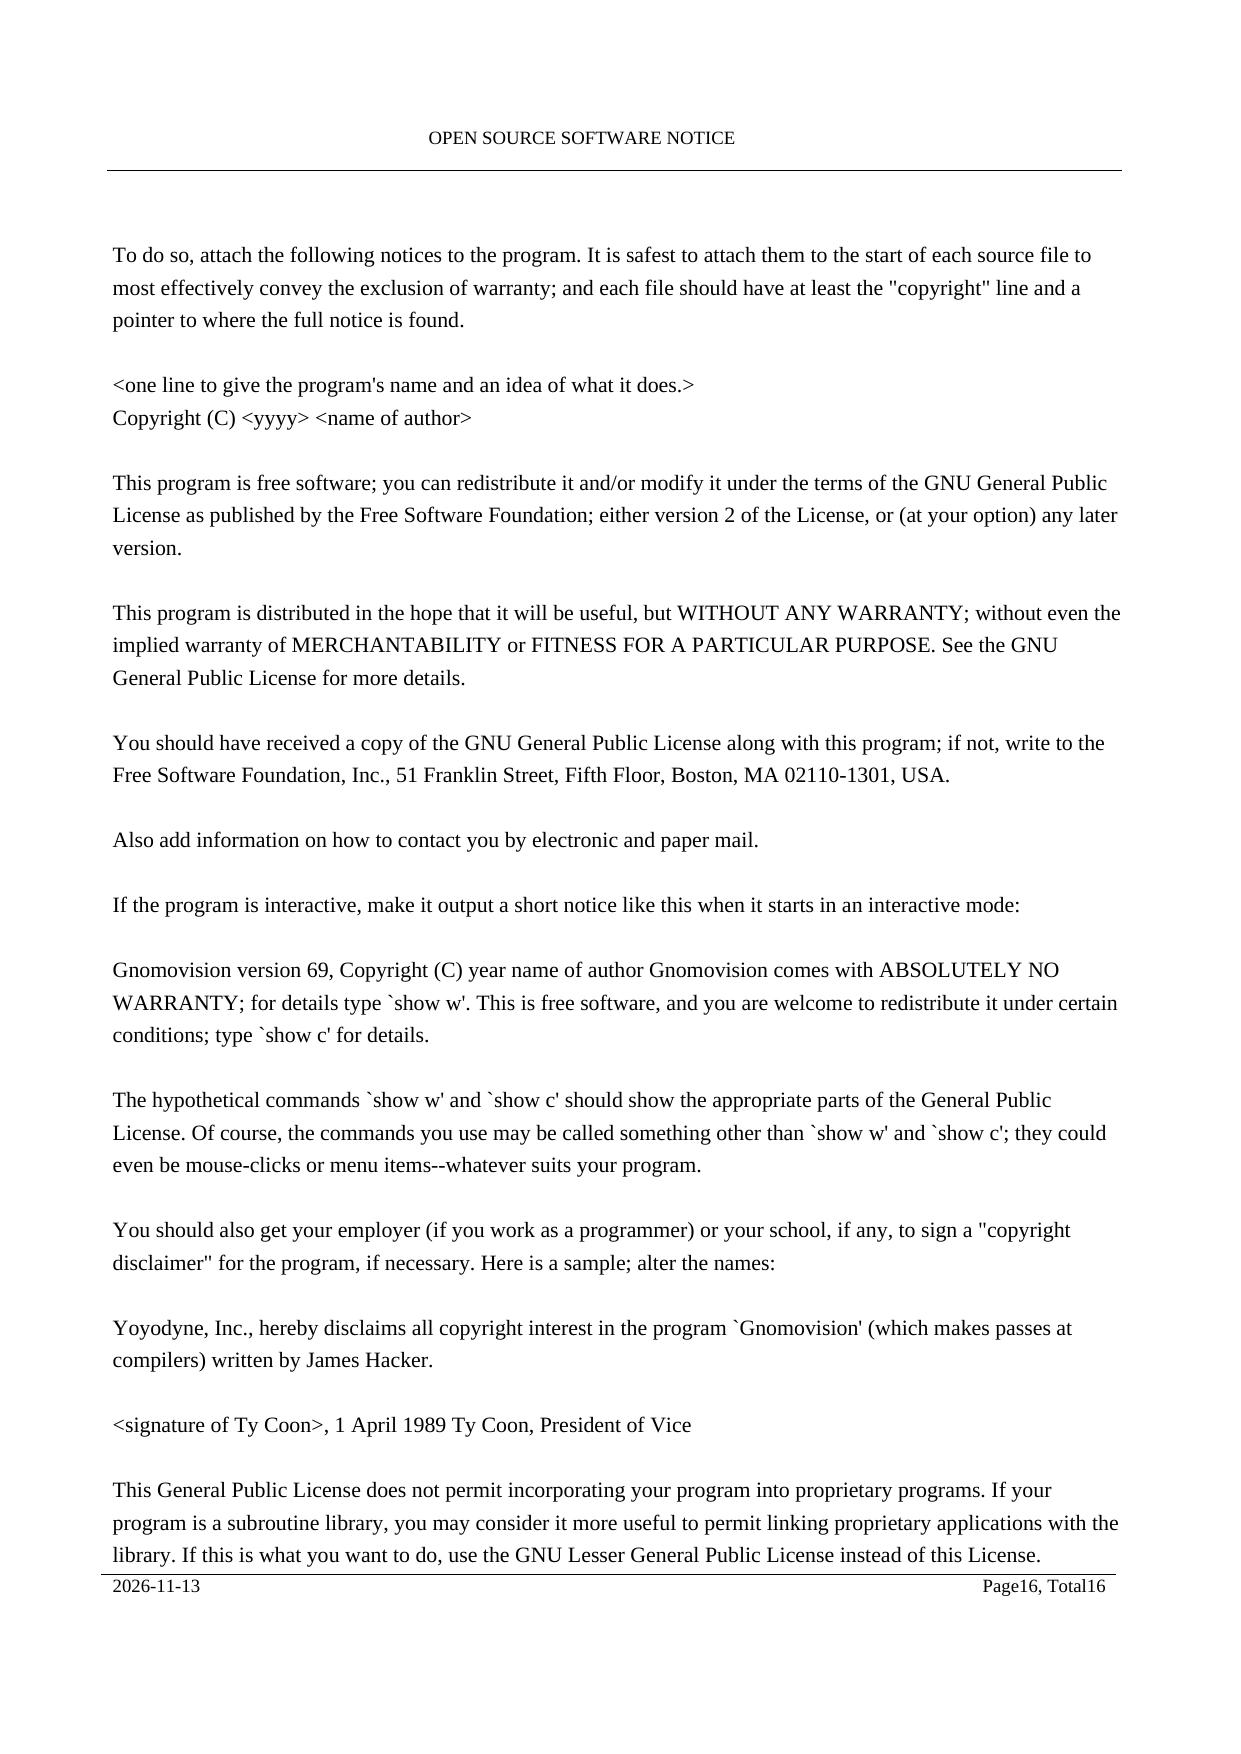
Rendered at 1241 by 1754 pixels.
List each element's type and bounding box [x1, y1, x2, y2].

text [112, 206, 1128, 1571]
